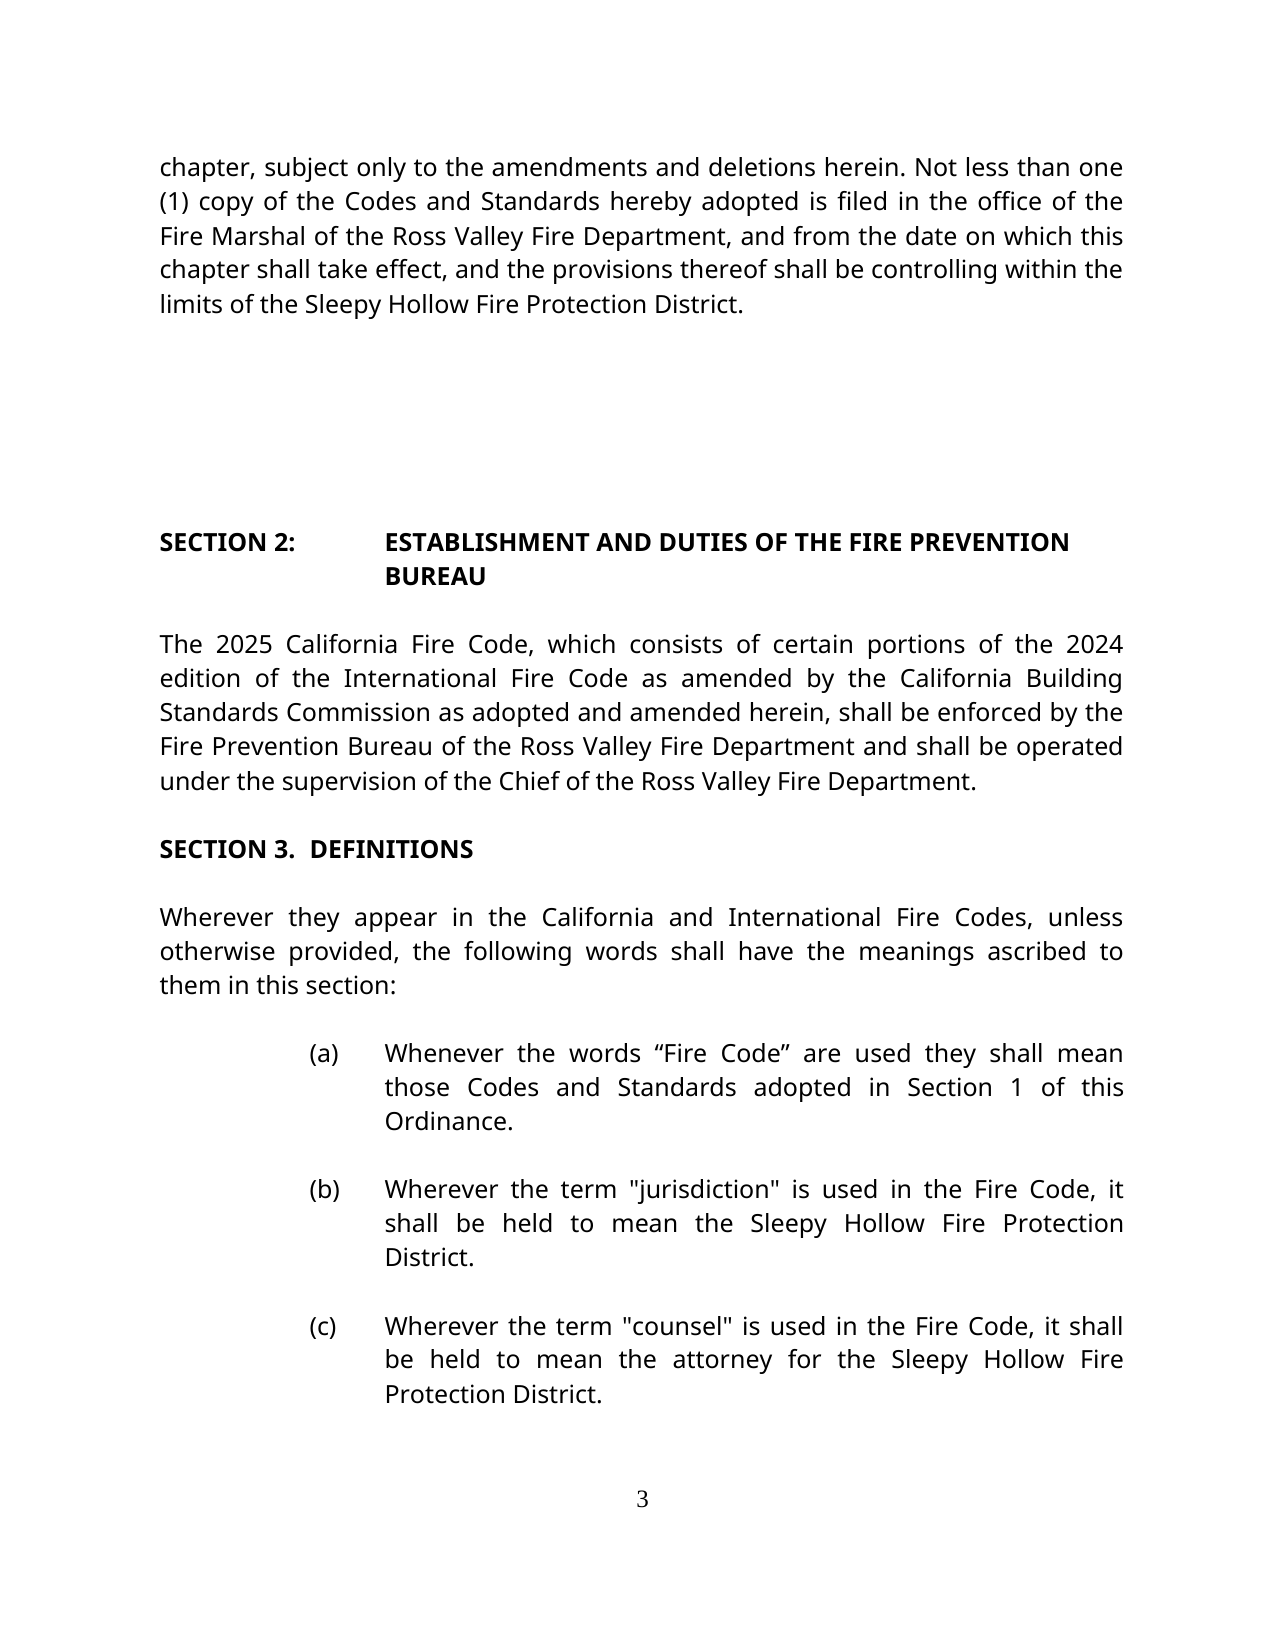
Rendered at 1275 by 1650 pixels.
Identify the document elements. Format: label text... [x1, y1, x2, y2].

text SECTION 2: ESTABLISHMENT AND DUTIES OF THE FIRE PREVENTION BUREAU [159, 525, 1125, 593]
text SECTION 3. DEFINITIONS [159, 831, 1125, 865]
text The 2025 California Fire Code, which consists of certain portions of the 2024 edition of the International Fire Code as amended by the California Building Standards Commission as adopted and amended herein, shall be enforced by the Fire Prevention Bureau of the Ross Valley Fire Department and shall be operated under the supervision of the Chief of the Ross Valley Fire Department. [159, 627, 1125, 797]
text (c) Wherever the term "counsel" is used in the Fire Code, it shall be held to mean the attorney for the Sleepy Hollow Fire Protection District. [309, 1308, 1125, 1410]
text (b) Wherever the term "jurisdiction" is used in the Fire Code, it shall be held to mean the Sleepy Hollow Fire Protection District. [309, 1172, 1125, 1274]
text Wherever they appear in the California and International Fire Codes, unless otherwise provided, the following words shall have the meanings ascribed to them in this section: [159, 899, 1125, 1002]
text (a) Whenever the words “Fire Code” are used they shall mean those Codes and Standards adopted in Section 1 of this Ordinance. [309, 1036, 1125, 1138]
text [159, 150, 1125, 320]
